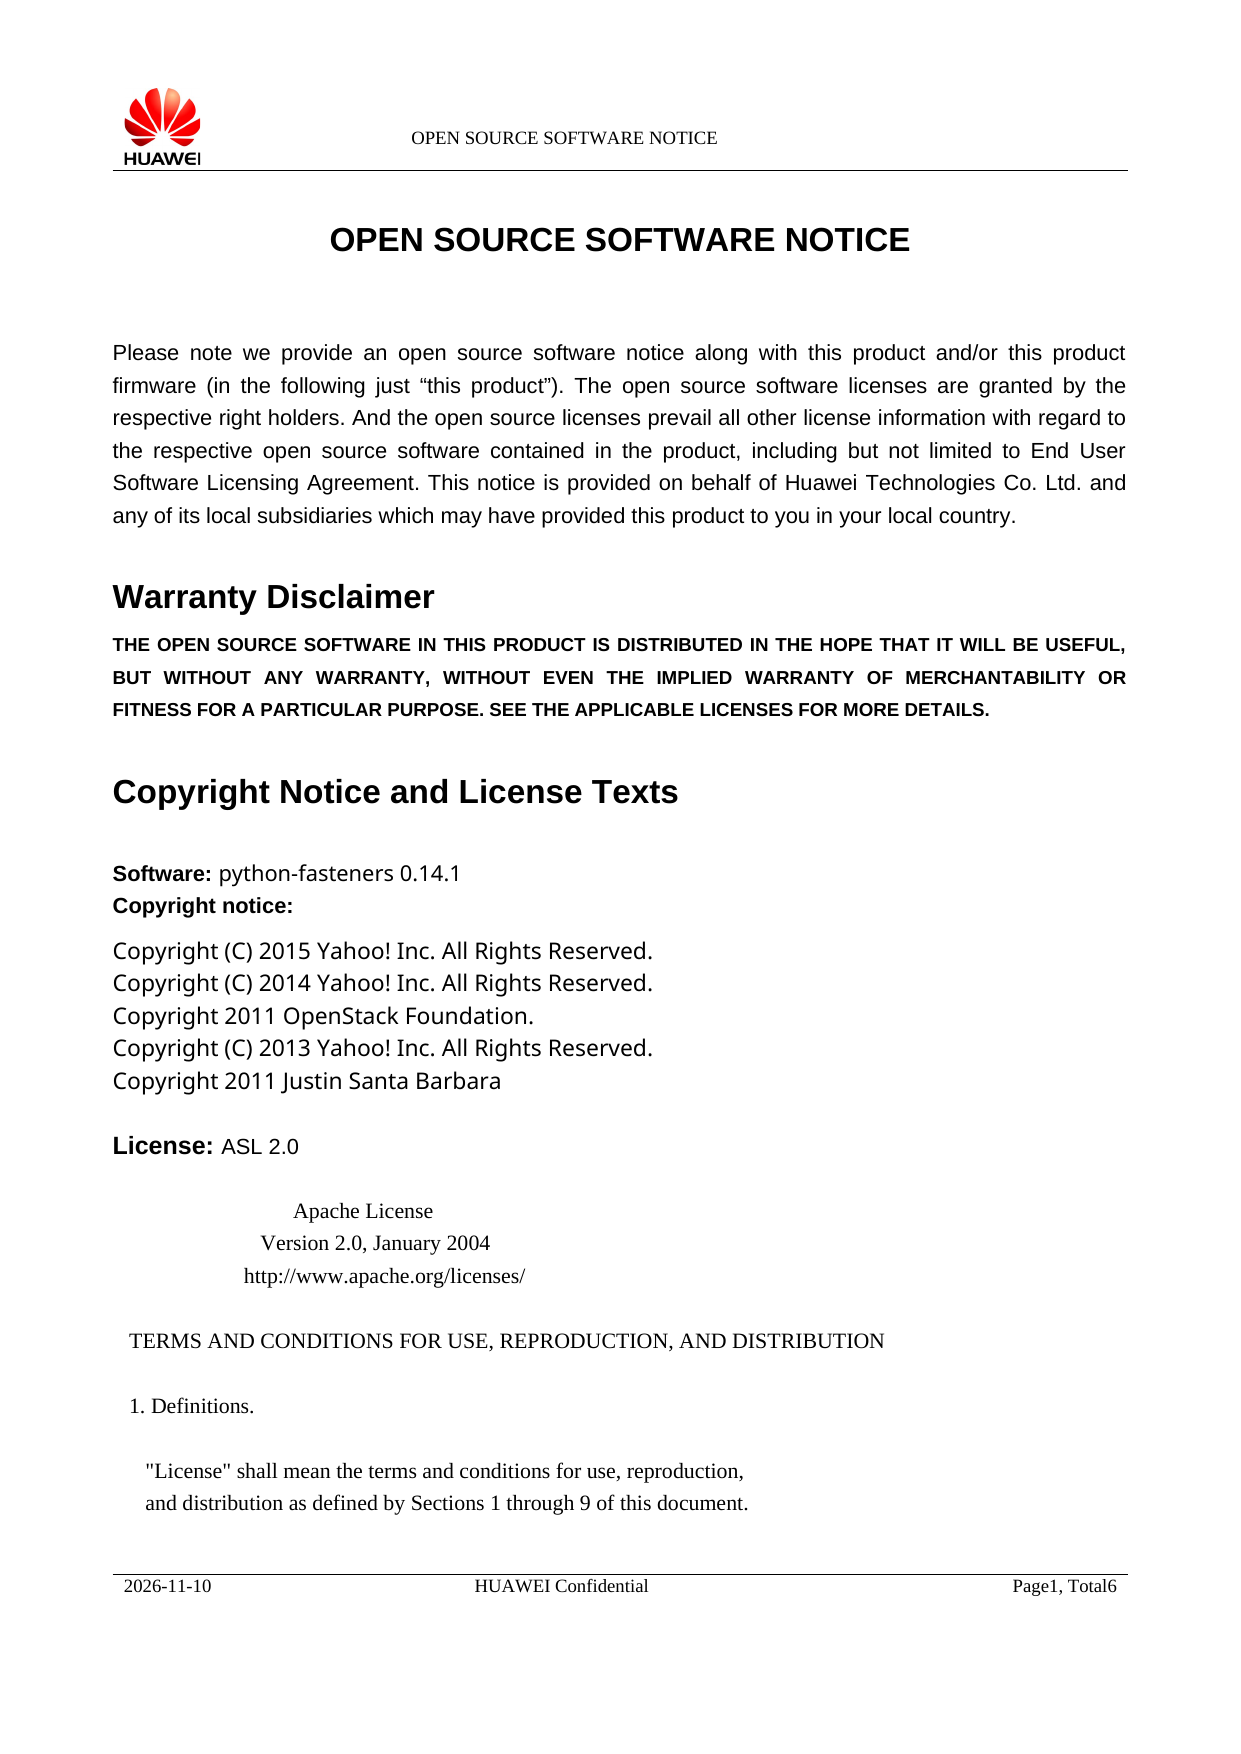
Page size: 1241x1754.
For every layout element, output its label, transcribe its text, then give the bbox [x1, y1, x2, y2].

text Copyright (C) 2015 Yahoo! Inc. All Rights Reserved. Copyright (C) 2014 Yahoo! Inc. All Rights Reserved. Copyright 2011 OpenStack Foundation. Copyright (C) 2013 Yahoo! Inc. All Rights Reserved. Copyright 2011 Justin Santa Barbara [112, 934, 1128, 1129]
title Software: python-fasteners 0.14.1 [112, 856, 1128, 889]
picture [124, 88, 201, 165]
text Copyright Notice and License Texts [112, 759, 1128, 824]
text OPEN SOURCE SOFTWARE NOTICE [112, 206, 1128, 271]
text Copyright notice: [112, 889, 1128, 921]
text License: ASL 2.0 [112, 1129, 1128, 1161]
text The open source software in this product is distributed in the hope that it will be useful, but WITHOUT ANY WARRANTY, without even the implied warranty of MERCHANTABILITY or FITNESS FOR A PARTICULAR PURPOSE. See the applicable licenses for more details. [112, 629, 1128, 726]
text Warranty Disclaimer [112, 564, 1128, 629]
text Please note we provide an open source software notice along with this product and/or this product firmware (in the following just “this product”). The open source software licenses are granted by the respective right holders. And the open source licenses prevail all other license information with regard to the respective open source software contained in the product, including but not limited to End User Software Licensing Agreement. This notice is provided on behalf of Huawei Technologies Co. Ltd. and any of its local subsidiaries which may have provided this product to you in your local country. [112, 336, 1128, 531]
